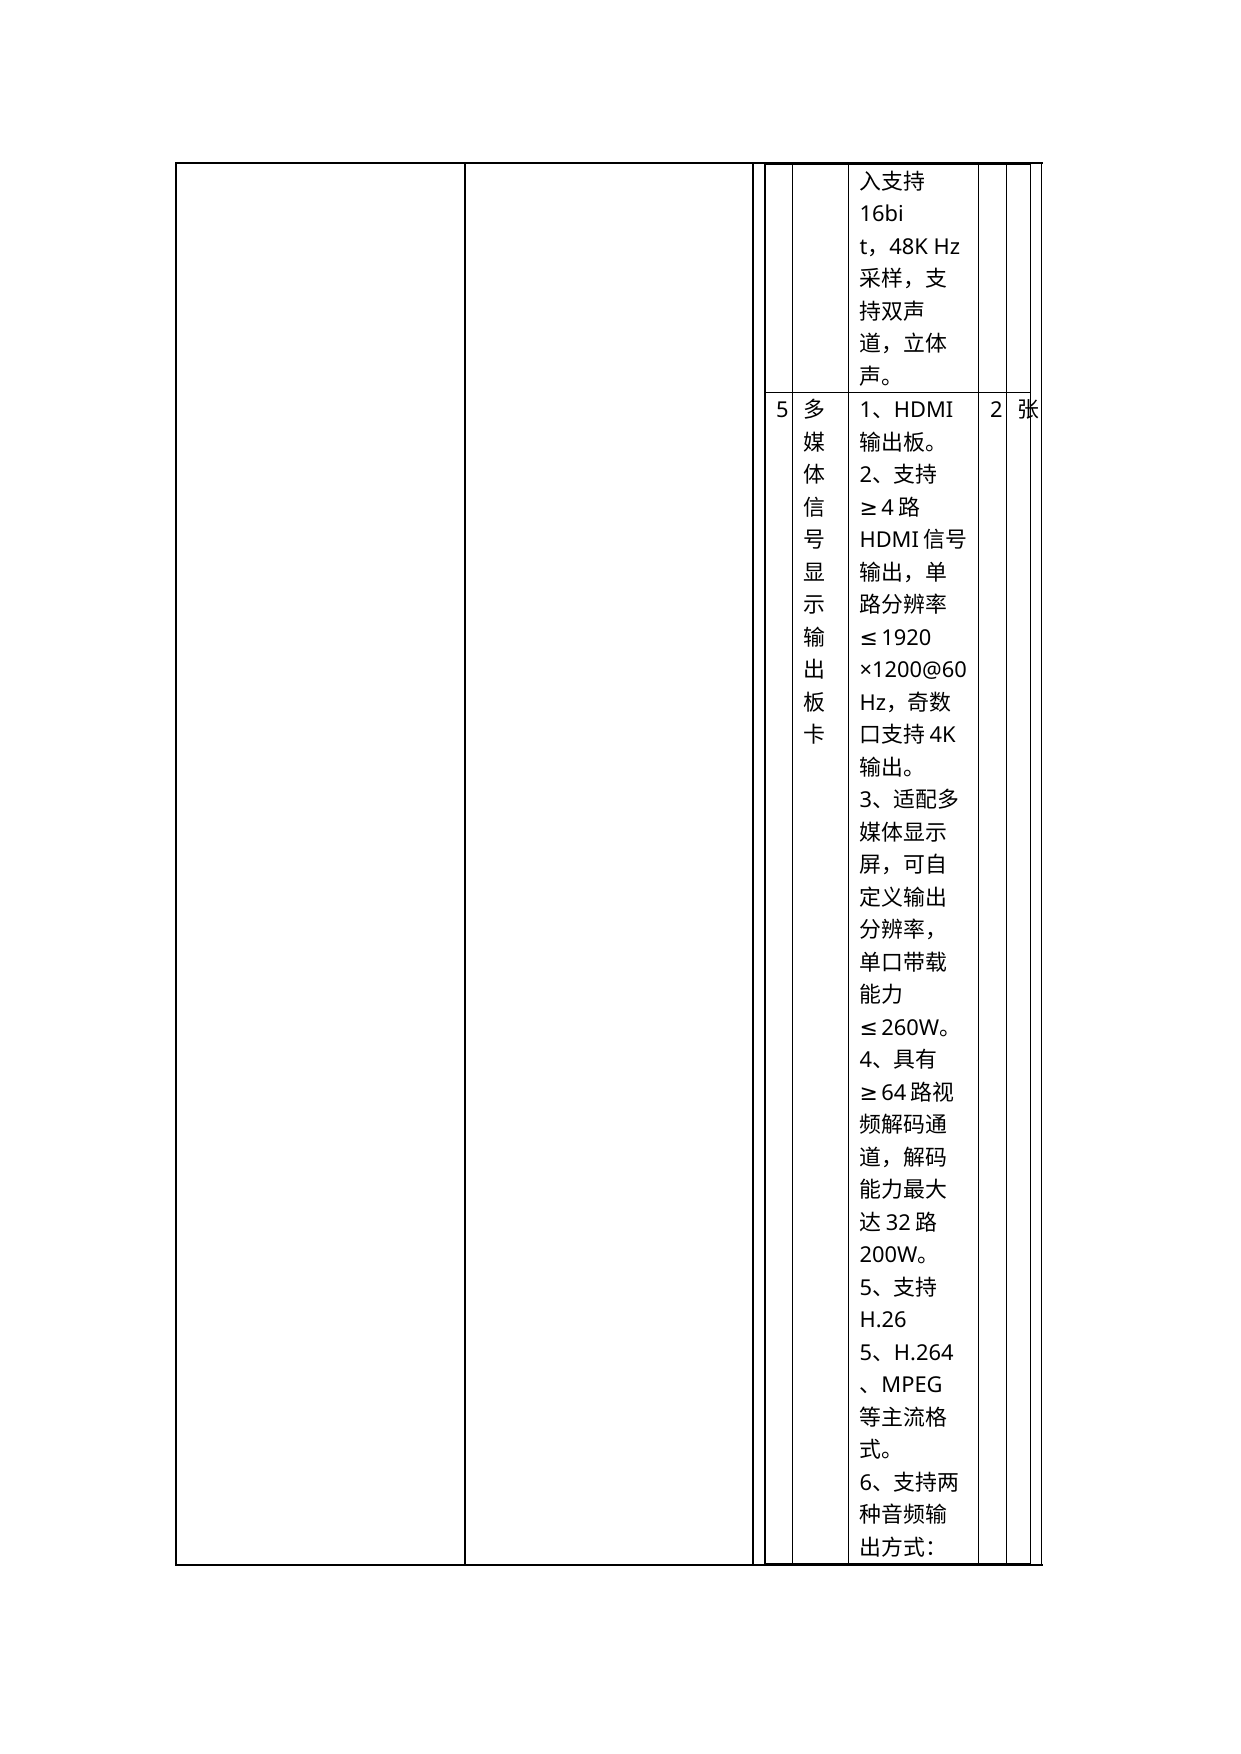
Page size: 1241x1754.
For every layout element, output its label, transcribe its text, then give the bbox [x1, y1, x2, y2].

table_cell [793, 165, 848, 392]
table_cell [1007, 393, 1030, 1563]
table_cell 1 [177, 164, 464, 1564]
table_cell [754, 164, 764, 1564]
table_cell ▲ [466, 164, 752, 1564]
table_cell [766, 393, 792, 1563]
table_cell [979, 165, 1006, 392]
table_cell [979, 393, 1006, 1563]
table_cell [849, 165, 978, 392]
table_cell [1007, 165, 1030, 392]
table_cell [793, 393, 848, 1563]
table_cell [849, 393, 978, 1563]
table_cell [1031, 164, 1041, 1564]
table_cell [766, 165, 792, 392]
